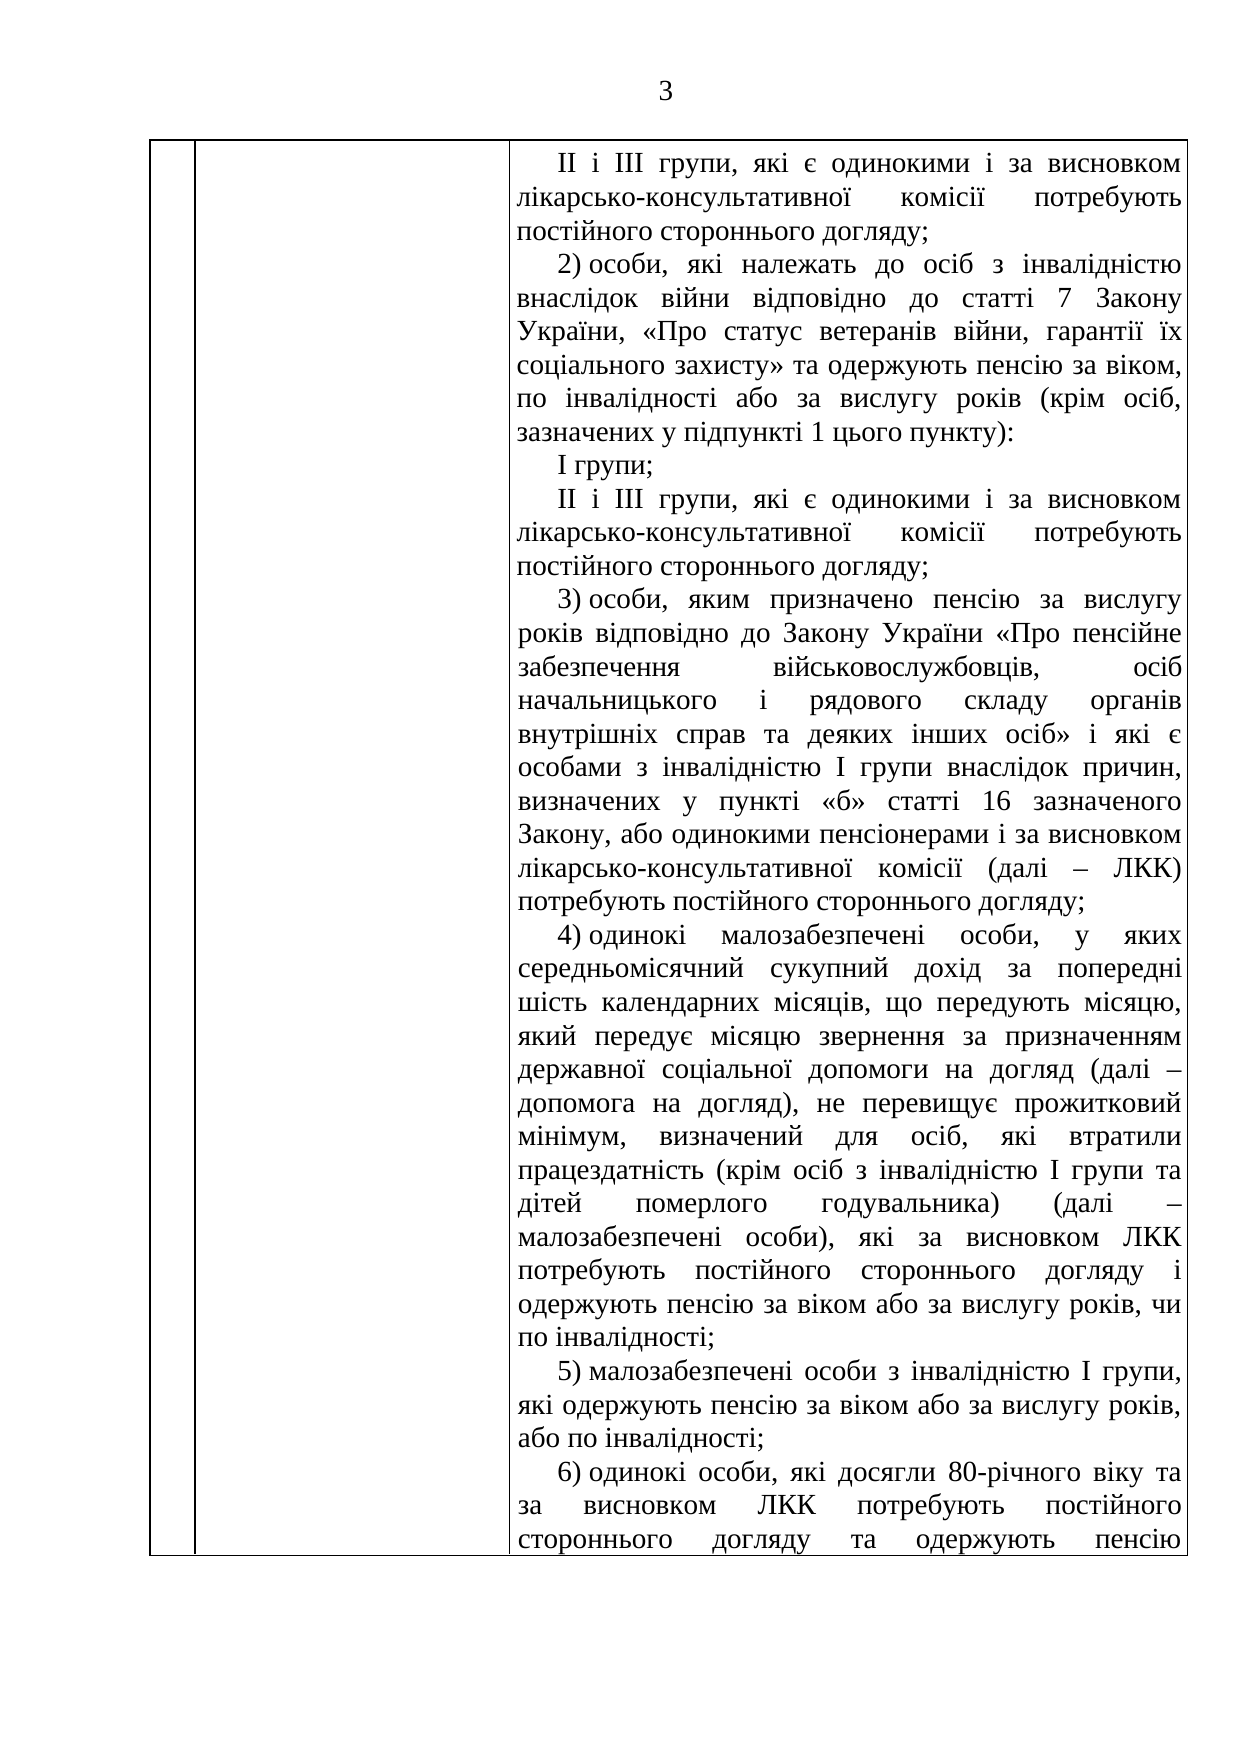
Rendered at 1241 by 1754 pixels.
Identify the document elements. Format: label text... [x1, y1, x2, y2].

table_header [151, 141, 194, 1554]
table_header [196, 141, 509, 1554]
table_header II і III групи, які є одинокими і за висновком лікарсько-консультативної комісії потребують постійного стороннього догляду; 2) особи, які належать до осіб з інвалідністю внаслідок війни відповідно до статті 7 Закону України, «Про статус ветеранів війни, гарантії їх соціального захисту» та одержують пенсію за віком, по інвалідності або за вислугу років (крім осіб, зазначених у підпункті 1 цього пункту): I групи; II і III групи, які є одинокими і за висновком лікарсько-консультативної комісії потребують постійного стороннього догляду; 3) особи, яким призначено пенсію за вислугу років відповідно до Закону України «Про пенсійне забезпечення військовослужбовців, осіб начальницького і рядового складу органів внутрішніх справ та деяких інших осіб» і які є особами з інвалідністю I групи внаслідок причин, визначених у пункті «б» статті 16 зазначеного Закону, або одинокими пенсіонерами і за висновком лікарсько-консультативної комісії (далі – ЛКК) потребують постійного стороннього догляду; 4) одинокі малозабезпечені особи, у яких середньомісячний сукупний дохід за попередні шість календарних місяців, що передують місяцю, який передує місяцю звернення за призначенням державної соціальної допомоги на догляд (далі – допомога на догляд), не перевищує прожитковий мінімум, визначений для осіб, які втратили працездатність (крім осіб з інвалідністю I групи та дітей померлого годувальника) (далі – малозабезпечені особи), які за висновком ЛКК потребують постійного стороннього догляду і одержують пенсію за віком або за вислугу років, чи по інвалідності; 5) малозабезпечені особи з інвалідністю I групи, які одержують пенсію за віком або за вислугу років, або по інвалідності; 6) одинокі особи, які досягли 80-річного віку та за висновком ЛКК потребують постійного стороннього догляду та одержують пенсію [510, 141, 1187, 1554]
